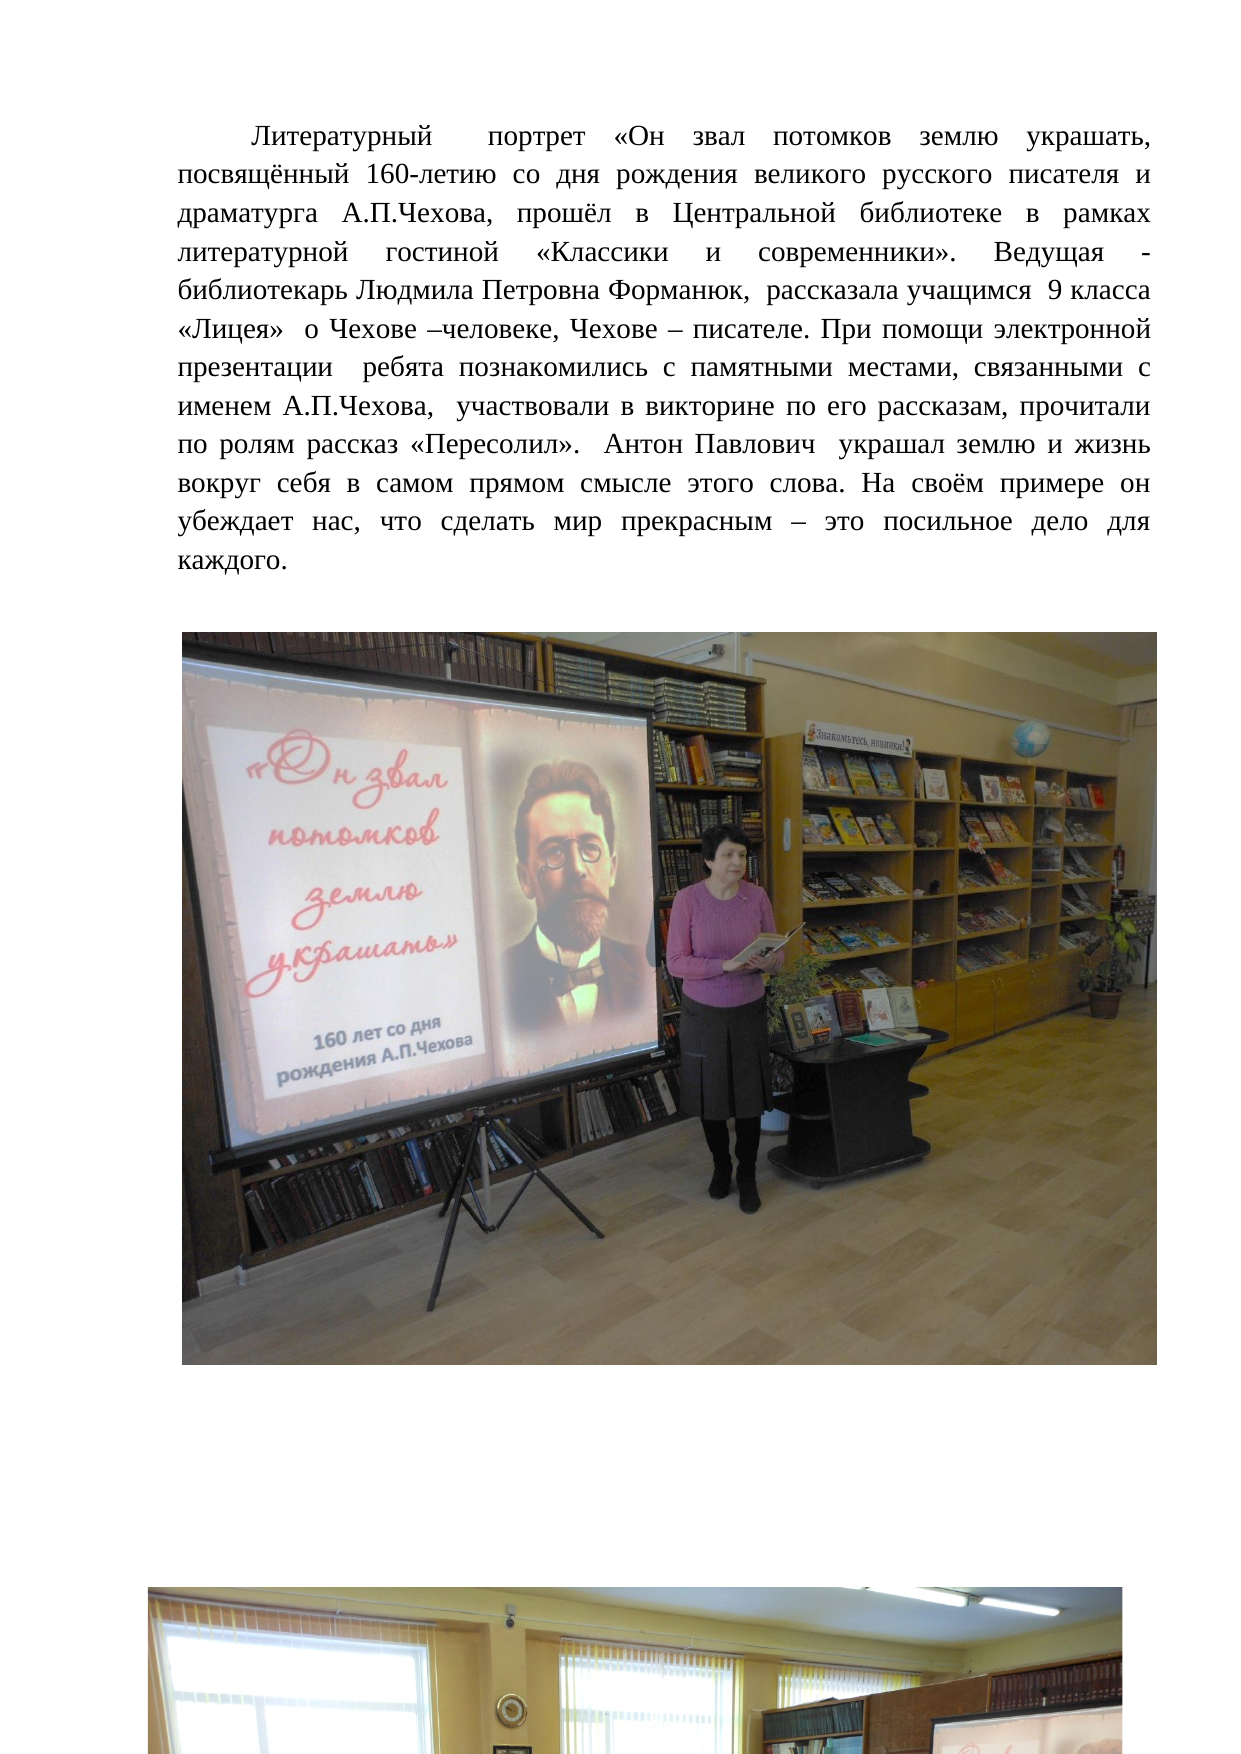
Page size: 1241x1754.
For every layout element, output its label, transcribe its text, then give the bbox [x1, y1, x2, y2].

picture [147, 1587, 1123, 1754]
text Литературный портрет «Он звал потомков землю украшать, посвящённый 160-летию со дня рождения великого русского писателя и драматурга А.П.Чехова, прошёл в Центральной библиотеке в рамках литературной гостиной «Классики и современники». Ведущая - библиотекарь Людмила Петровна Форманюк, рассказала учащимся 9 класса «Лицея» о Чехове –человеке, Чехове – писателе. При помощи электронной презентации ребята познакомились с памятными местами, связанными с именем А.П.Чехова, участвовали в викторине по его рассказам, прочитали по ролям рассказ «Пересолил». Антон Павлович украшал землю и жизнь вокруг себя в самом прямом смысле этого слова. На своём примере он убеждает нас, что сделать мир прекрасным – это посильное дело для каждого. [177, 118, 1152, 576]
picture [182, 632, 1157, 1365]
